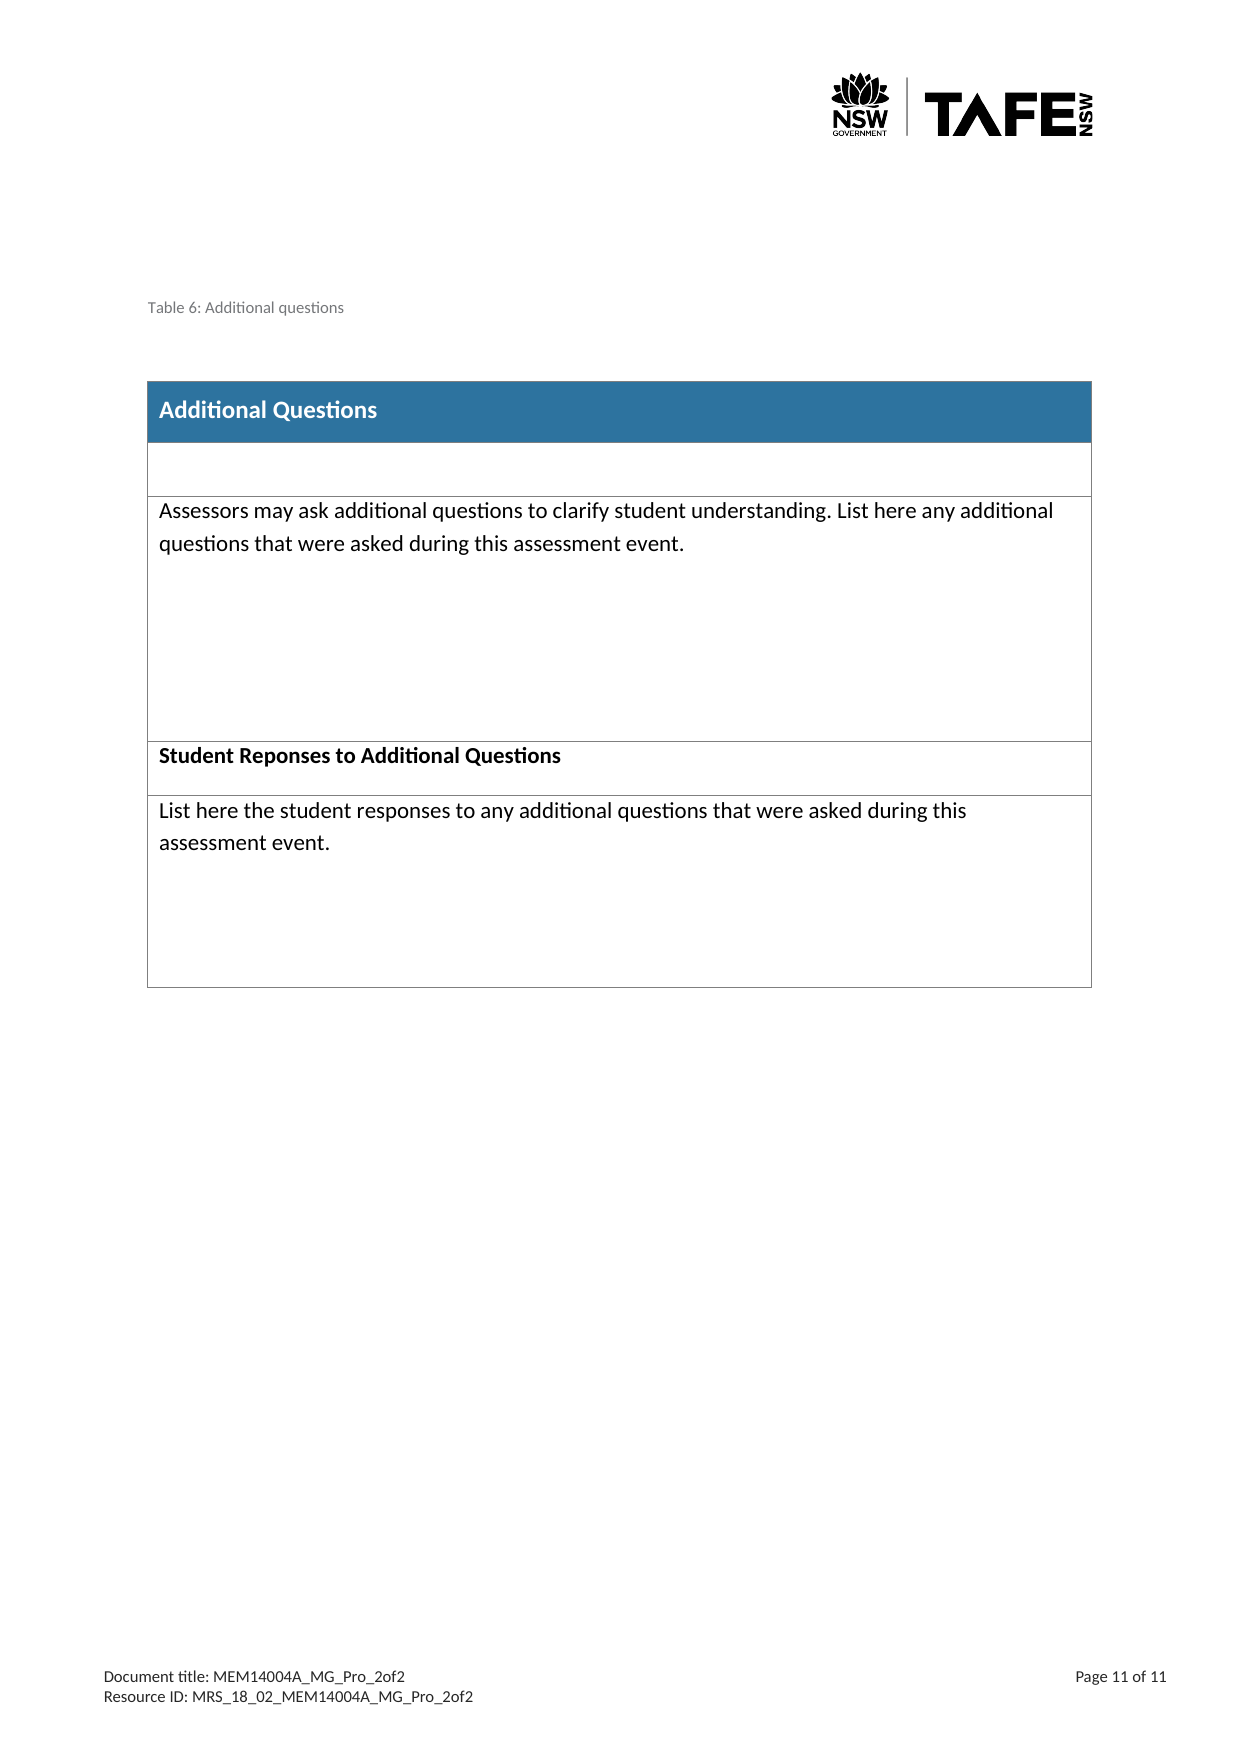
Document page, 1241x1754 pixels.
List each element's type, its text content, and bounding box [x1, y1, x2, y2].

table_cell Assessors may ask additional questions to clarify student understanding. List here any additional questions that were asked during this assessment event. [148, 497, 1091, 741]
table_cell List here the student responses to any additional questions that were asked during this assessment event. [148, 796, 1091, 987]
text Table 6: Additional questions [148, 298, 1092, 318]
table_cell Student Reponses to Additional Questions [148, 742, 1091, 795]
picture [831, 71, 1093, 137]
table_header Additional Questions [148, 382, 1091, 442]
table_cell [148, 443, 1091, 496]
